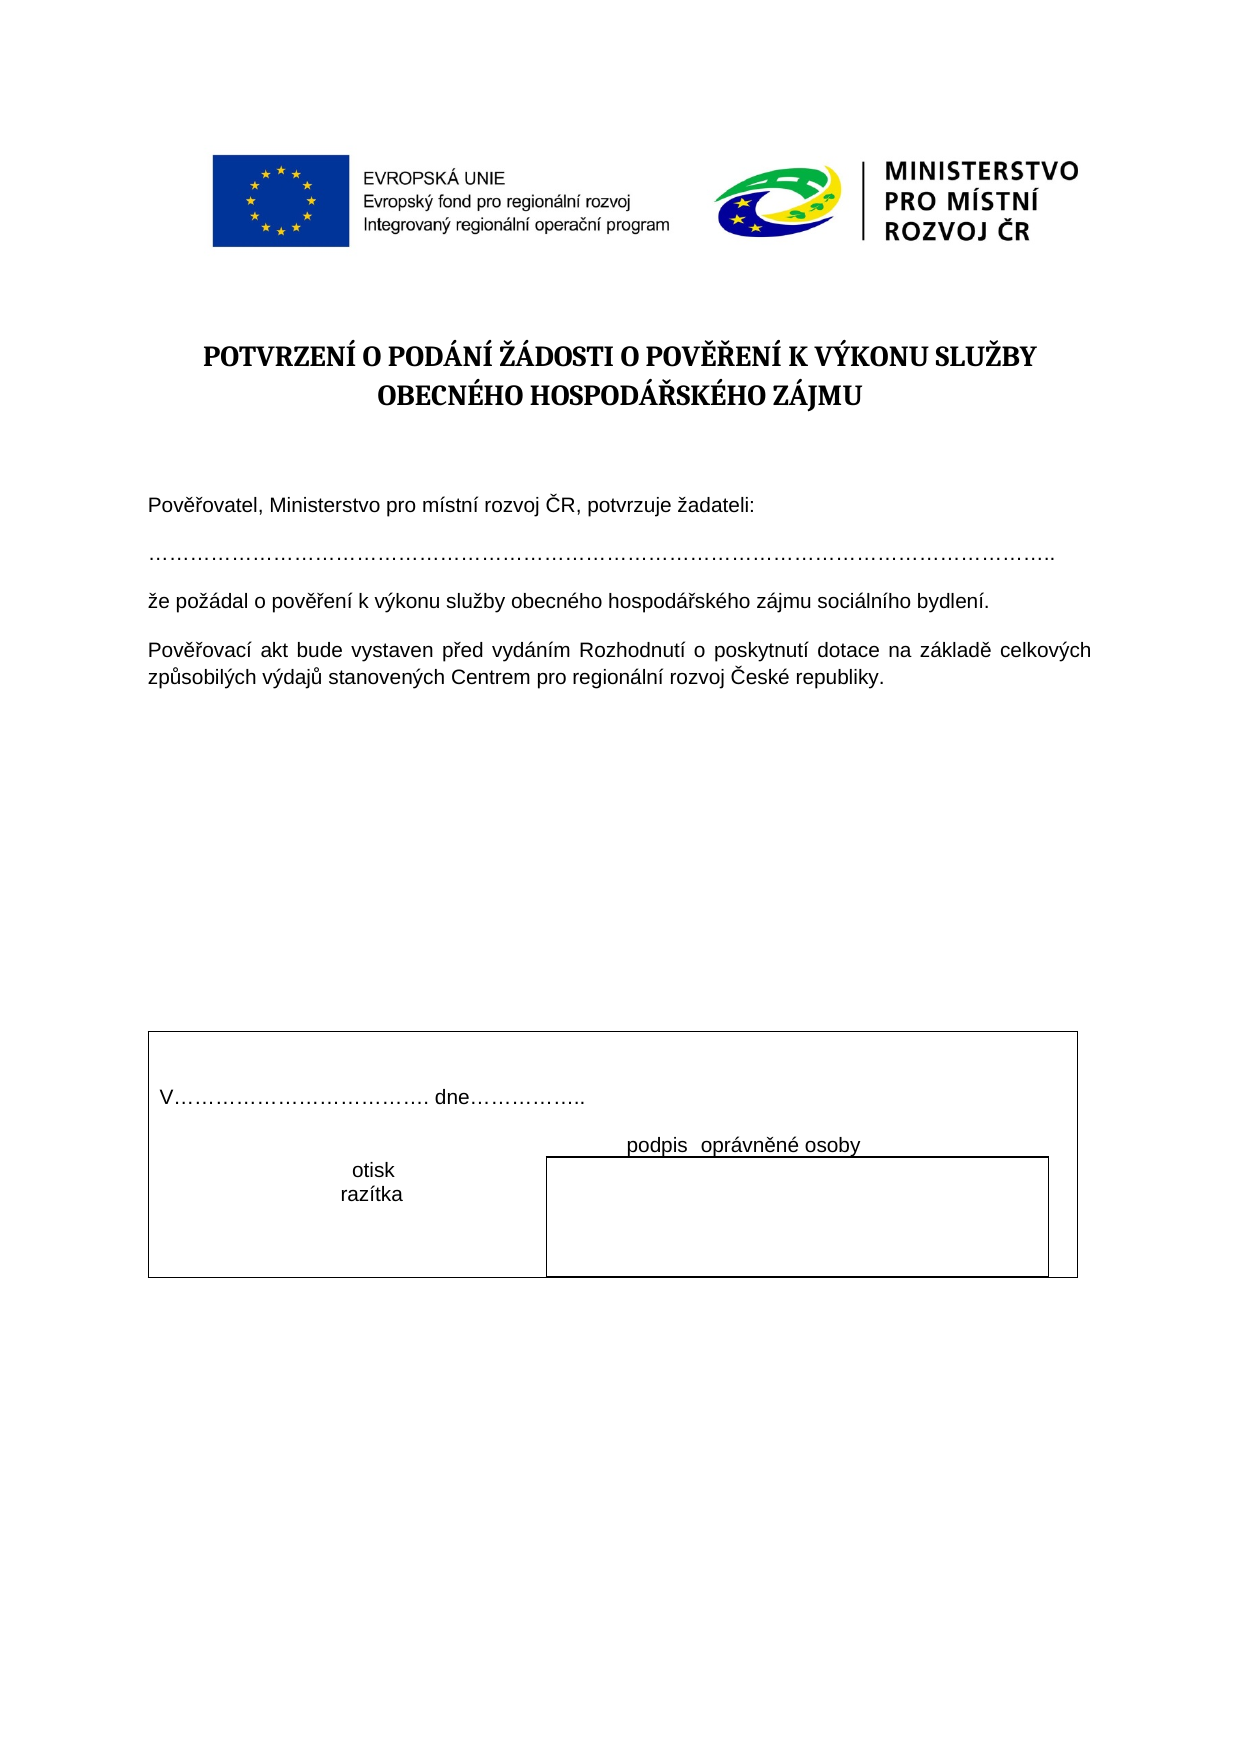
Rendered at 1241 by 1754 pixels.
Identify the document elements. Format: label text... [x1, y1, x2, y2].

text Pověřovací akt bude vystaven před vydáním Rozhodnutí o poskytnutí dotace na základě celkových způsobilých výdajů stanovených Centrem pro regionální rozvoj České republiky. [148, 637, 1093, 689]
text POTVRZENÍ O PODÁNÍ ŽÁDOSTI O POVĚŘENÍ K VÝKONU SLUŽBY OBECNÉHO HOSPODÁŘSKÉHO ZÁJMU [148, 341, 1093, 413]
text Pověřovatel, Ministerstvo pro místní rozvoj ČR, potvrzuje žadateli: [148, 492, 1093, 516]
text ………………………………………………………………………………………………………………….. [148, 541, 1093, 565]
text že požádal o pověření k výkonu služby obecného hospodářského zájmu sociálního bydlení. [148, 589, 1093, 613]
picture [182, 123, 1108, 277]
table_header V………………………………. dne…………….. podpis oprávněné osoby [149, 1032, 1077, 1277]
